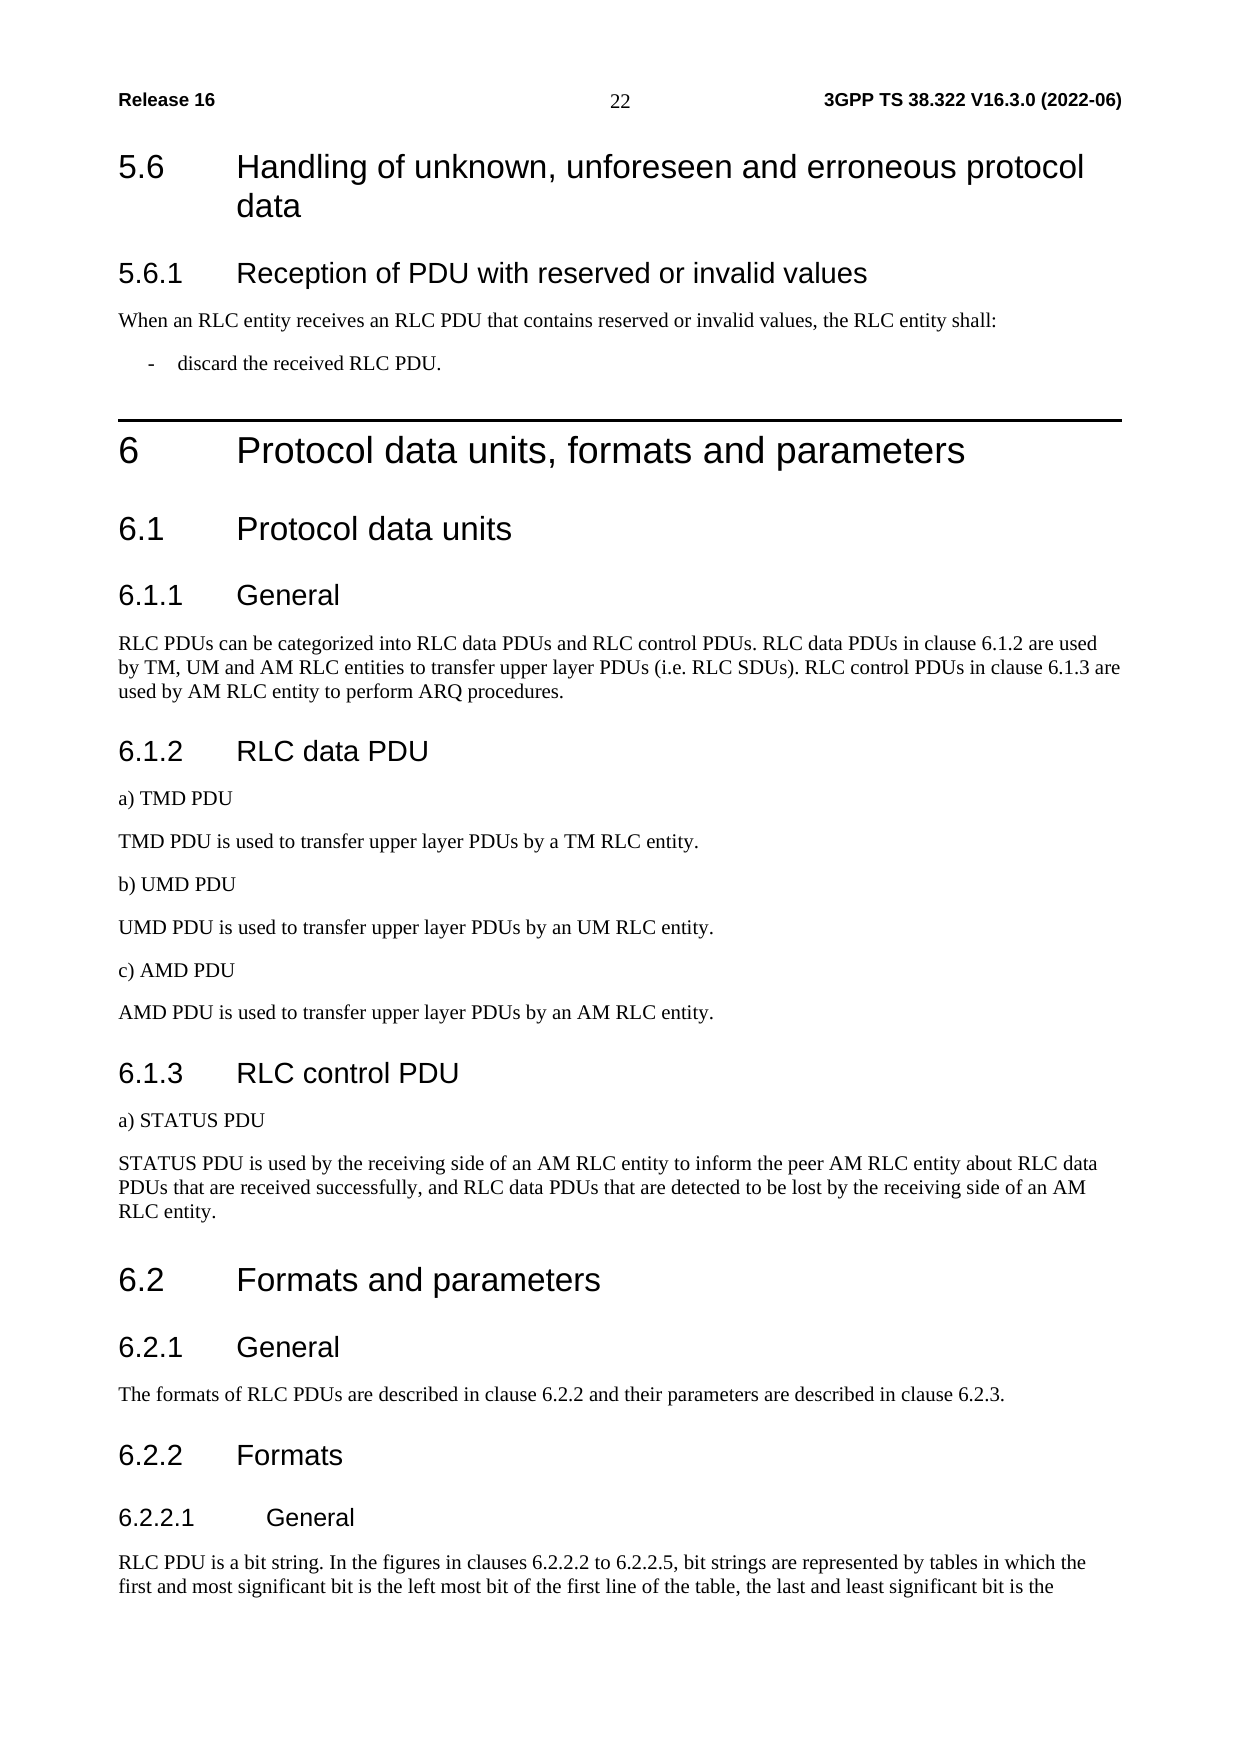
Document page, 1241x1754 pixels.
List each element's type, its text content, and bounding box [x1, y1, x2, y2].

subtitle 5.6 Handling of unknown, unforeseen and erroneous protocol data [118, 147, 1122, 224]
text TMD PDU is used to transfer upper layer PDUs by a TM RLC entity. [118, 829, 1122, 853]
text UMD PDU is used to transfer upper layer PDUs by an UM RLC entity. [118, 915, 1122, 939]
text c) AMD PDU [118, 957, 1122, 982]
subtitle 6.1 Protocol data units [118, 508, 1122, 547]
text RLC PDUs can be categorized into RLC data PDUs and RLC control PDUs. RLC data PDUs in clause 6.1.2 are used by TM, UM and AM RLC entities to transfer upper layer PDUs (i.e. RLC SDUs). RLC control PDUs in clause 6.1.3 are used by AM RLC entity to perform ARQ procedures. [118, 631, 1122, 703]
text AMD PDU is used to transfer upper layer PDUs by an AM RLC entity. [118, 1000, 1122, 1024]
text STATUS PDU is used by the receiving side of an AM RLC entity to inform the peer AM RLC entity about RLC data PDUs that are received successfully, and RLC data PDUs that are detected to be lost by the receiving side of an AM RLC entity. [118, 1151, 1122, 1223]
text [118, 1550, 1122, 1598]
subtitle 6.2.2 Formats [118, 1438, 1122, 1471]
subtitle 6.1.1 General [118, 578, 1122, 612]
text When an RLC entity receives an RLC PDU that contains reserved or invalid values, the RLC entity shall: [118, 308, 1122, 332]
text The formats of RLC PDUs are described in clause 6.2.2 and their parameters are described in clause 6.2.3. [118, 1382, 1122, 1406]
subtitle 6 Protocol data units, formats and parameters [118, 422, 1122, 471]
text b) UMD PDU [118, 872, 1122, 896]
text - discard the received RLC PDU. [148, 351, 1122, 375]
text a) TMD PDU [118, 786, 1122, 810]
subtitle 6.1.2 RLC data PDU [118, 734, 1122, 767]
text a) STATUS PDU [118, 1108, 1122, 1132]
subtitle 6.1.3 RLC control PDU [118, 1056, 1122, 1089]
subtitle 6.2 Formats and parameters [118, 1260, 1122, 1299]
subtitle 6.2.1 General [118, 1330, 1122, 1364]
subtitle 6.2.2.1 General [118, 1502, 1122, 1531]
subtitle 5.6.1 Reception of PDU with reserved or invalid values [118, 256, 1122, 289]
